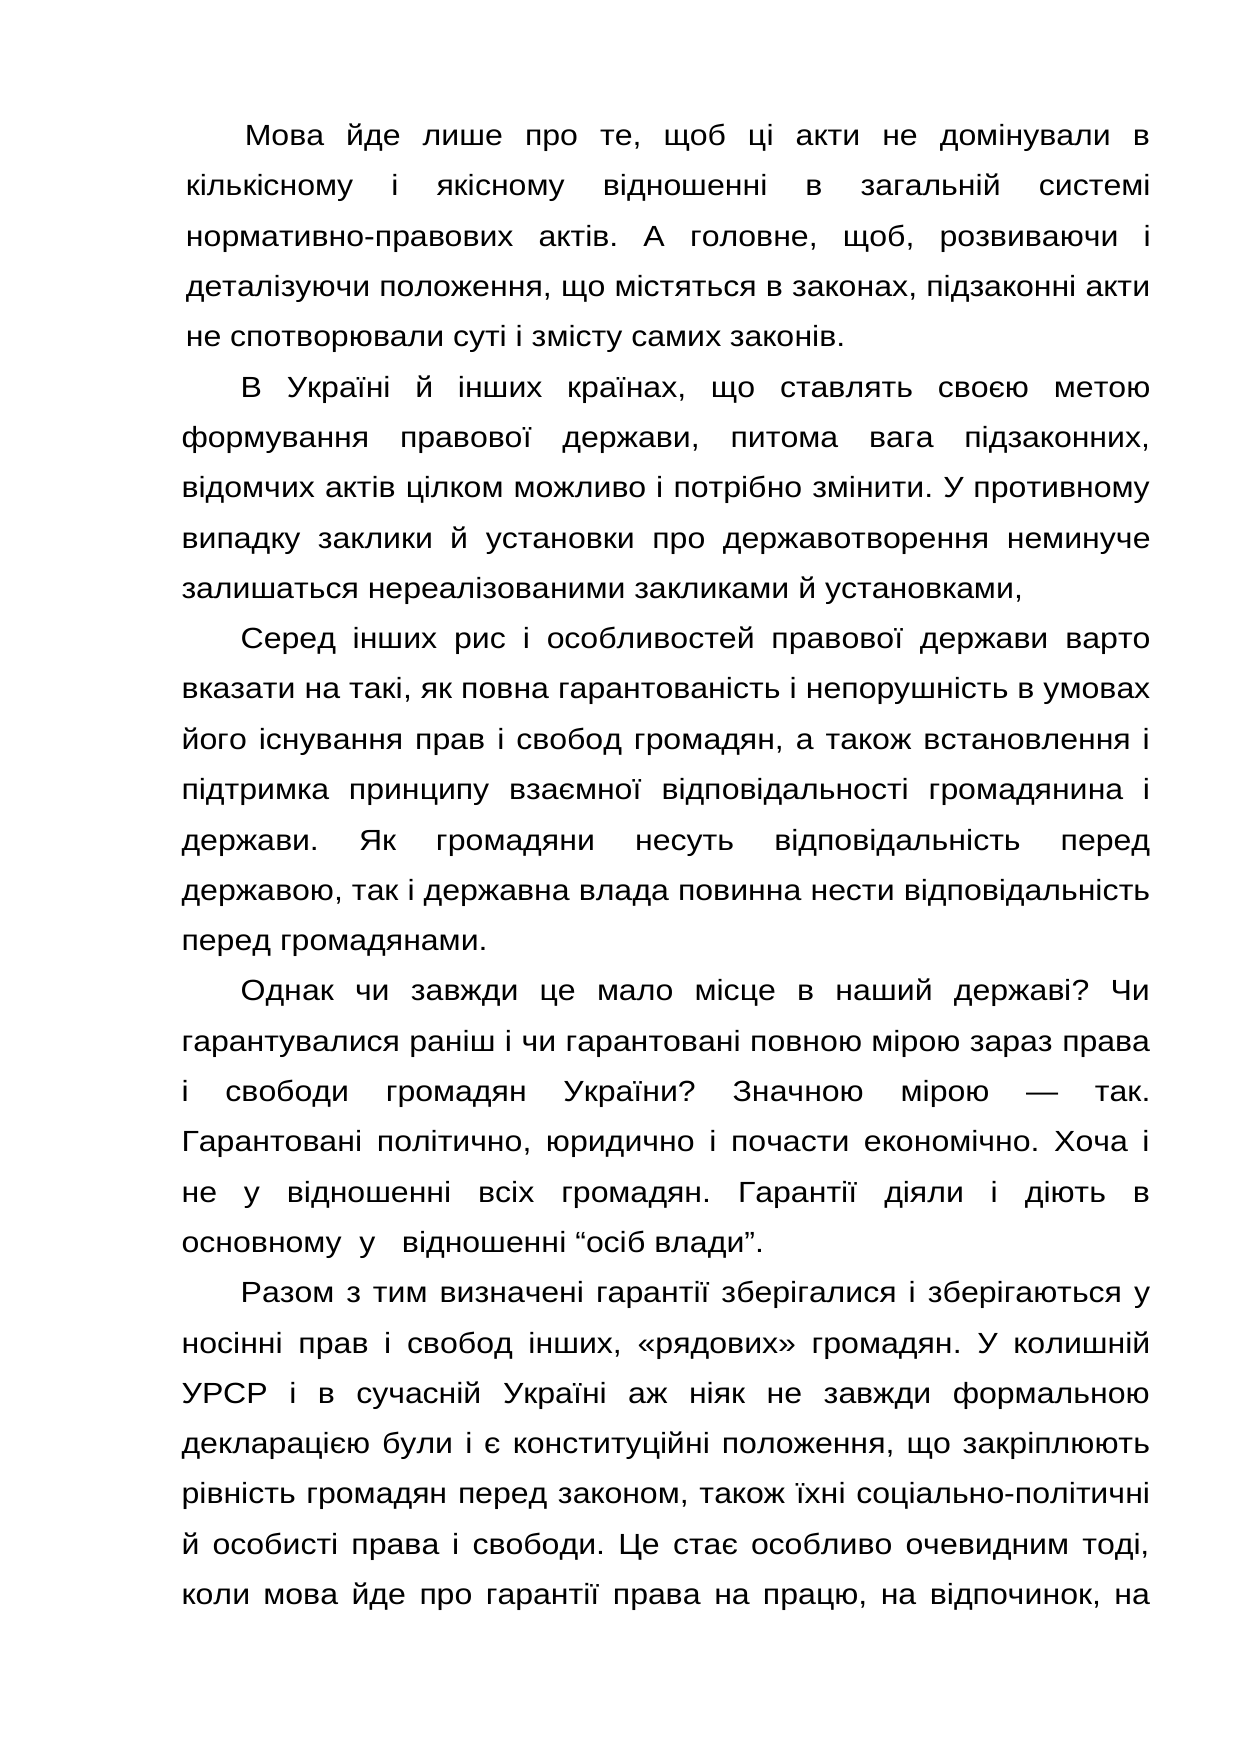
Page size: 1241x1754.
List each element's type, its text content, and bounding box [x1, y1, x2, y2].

text Серед інших рис і особливостей правової держави варто вказати на такі, як повна гарантованість і непорушність в умовах його існування прав і свобод громадян, а також встановлення і підтримка принципу взаємної відповідальності громадянина і держави. Як громадяни несуть відповідальність перед державою, так і державна влада повинна нести відповідальність перед громадянами. [181, 621, 1152, 957]
text В Україні й інших країнах, що ставлять своєю метою формування правової держави, питома вага підзаконних, відомчих актів цілком можливо і потрібно змінити. У противному випадку заклики й установки про державотворення неминуче залишаться нереалізованими закликами й установками, [181, 370, 1152, 604]
text Однак чи завжди це мало місце в наший державі? Чи гарантувалися раніш і чи гарантовані повною мірою зараз права і свободи громадян України? Значною мірою — так. Гарантовані політично, юридично і почасти економічно. Хоча і не у відношенні всіх громадян. Гарантії діяли і діють в основному у відношенні “осіб влади”. [181, 973, 1152, 1258]
text Мова йде лише про те, щоб ці акти не домінували в кількісному і якісному відношенні в загальній системі нормативно-правових актів. А головне, щоб, розвиваючи і деталізуючи положення, що містяться в законах, підзаконні акти не спотворювали суті і змісту самих законів. [186, 118, 1152, 353]
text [181, 1275, 1152, 1611]
